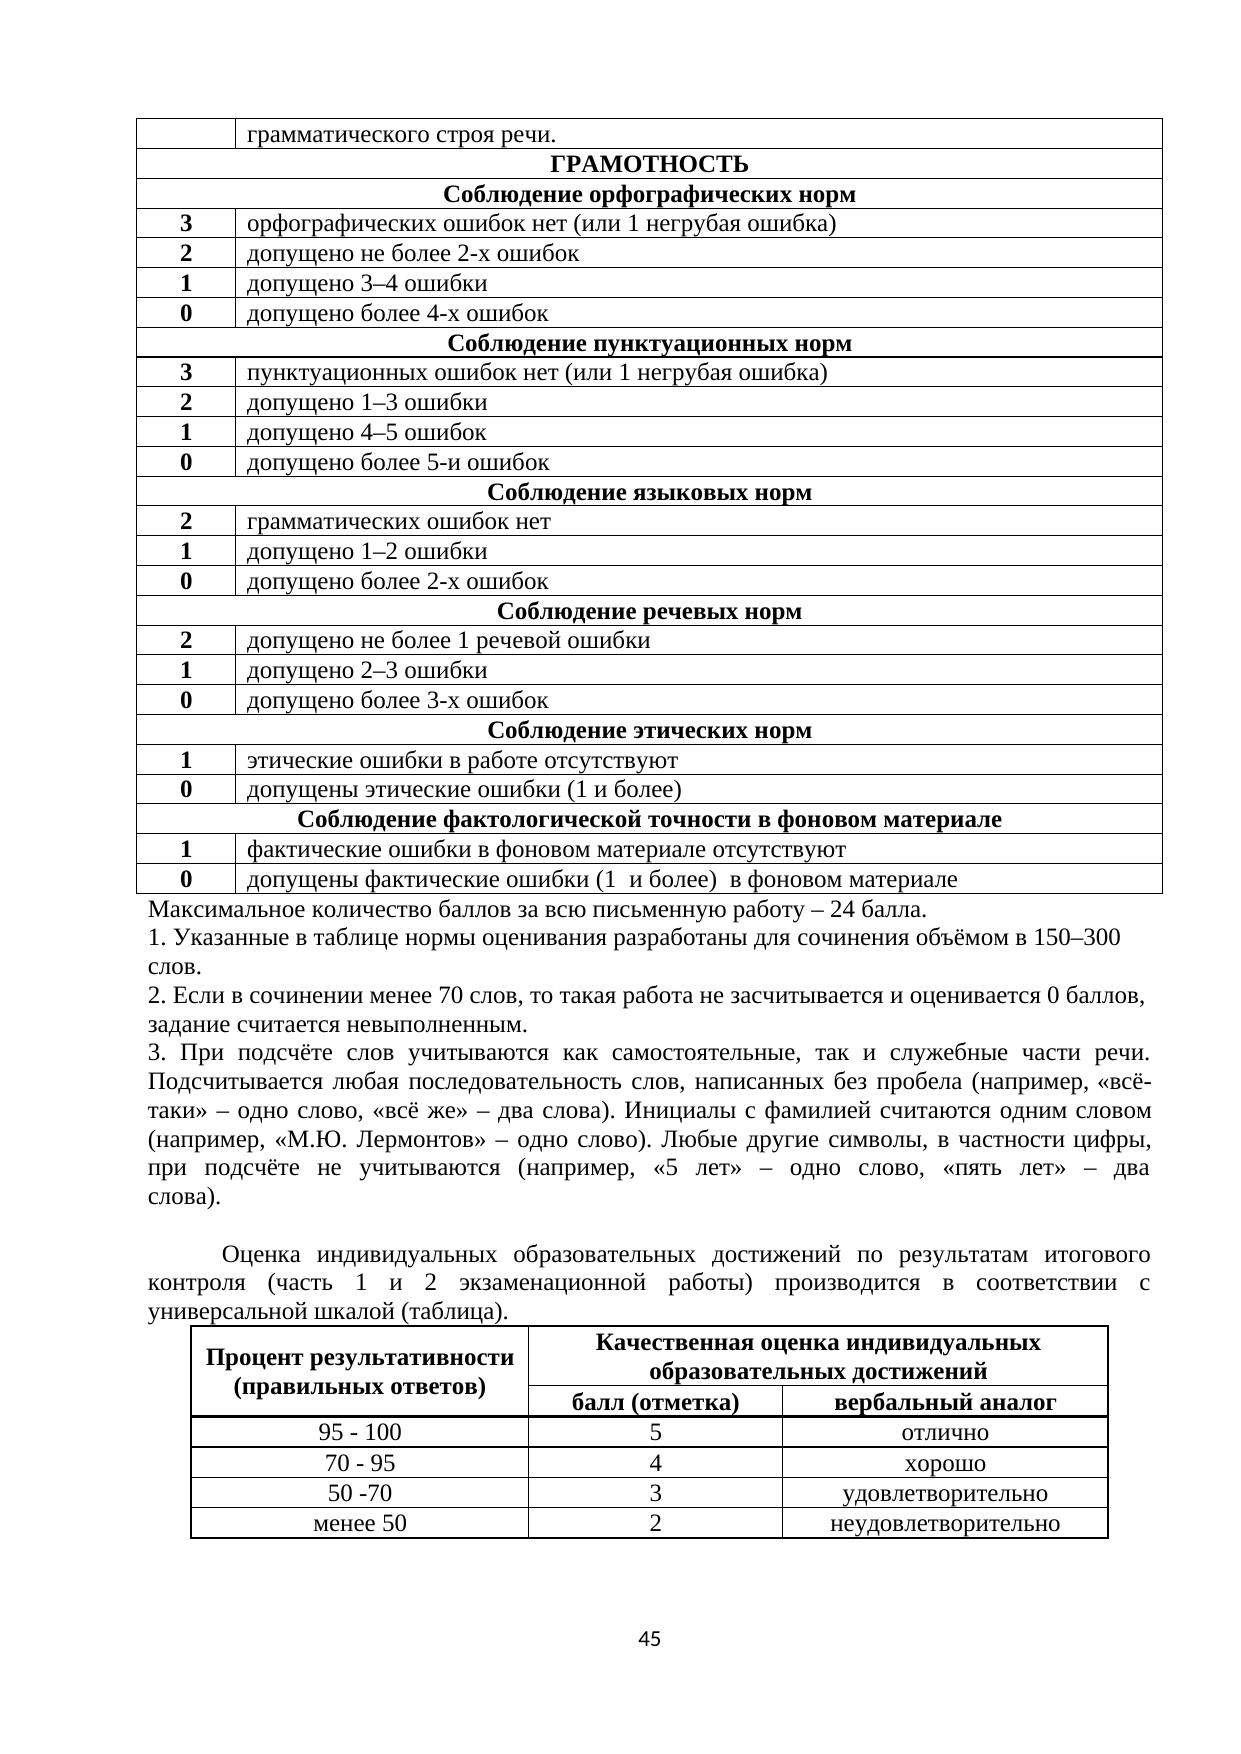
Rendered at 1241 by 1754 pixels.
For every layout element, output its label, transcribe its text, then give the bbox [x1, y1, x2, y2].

table_cell 1 [137, 655, 235, 684]
table_cell менее 50 [192, 1508, 528, 1537]
table_cell 1 [137, 536, 235, 565]
table_cell допущены этические ошибки (1 и более) [236, 775, 1162, 803]
table_cell хорошо [783, 1448, 1107, 1477]
table_cell допущено не более 1 речевой ошибки [236, 626, 1162, 654]
table_cell 0 [137, 447, 235, 476]
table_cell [236, 119, 1162, 148]
table_cell 3 [137, 209, 235, 237]
table_cell 3 [529, 1478, 782, 1507]
table_cell 50 -70 [192, 1478, 528, 1507]
table_cell допущено более 3-х ошибок [236, 685, 1162, 714]
table_cell 4 [529, 1448, 782, 1477]
table_cell 3 [137, 358, 235, 386]
table_cell пунктуационных ошибок нет (или 1 негрубая ошибка) [236, 358, 1162, 386]
table_cell фактические ошибки в фоновом материале отсутствуют [236, 834, 1162, 863]
table_cell 0 [137, 298, 235, 327]
table_cell 1 [137, 417, 235, 446]
text Максимальное количество баллов за всю письменную работу – 24 балла. [148, 894, 1152, 922]
table_cell 5 [529, 1418, 782, 1446]
table_header Качественная оценка индивидуальных образовательных достижений [529, 1327, 1107, 1384]
table_cell Соблюдение языковых норм [137, 477, 1162, 505]
table_cell допущено 3–4 ошибки [236, 268, 1162, 297]
text 3. При подсчёте слов учитываются как самостоятельные, так и служебные части речи. Подсчитывается любая последовательность слов, написанных без пробела (например, «всё-таки» – одно слово, «всё же» – два слова). Инициалы с фамилией считаются одним словом (например, «М.Ю. Лермонтов» – одно слово). Любые другие символы, в частности цифры, при подсчёте не учитываются (например, «5 лет» – одно слово, «пять лет» – два слова). [148, 1037, 1152, 1210]
table_cell 2 [529, 1508, 782, 1537]
table_cell допущены фактические ошибки (1 и более) в фоновом материале [236, 864, 1162, 893]
table_cell 2 [137, 387, 235, 416]
table_cell вербальный аналог [783, 1386, 1107, 1415]
table_cell удовлетворительно [783, 1478, 1107, 1507]
table_header Процент результативности (правильных ответов) [192, 1327, 528, 1415]
text Оценка индивидуальных образовательных достижений по результатам итогового контроля (часть 1 и 2 экзаменационной работы) производится в соответствии с универсальной шкалой (таблица). [148, 1239, 1152, 1325]
table_cell 2 [137, 506, 235, 535]
table_cell Соблюдение пунктуационных норм [137, 328, 1162, 356]
table_cell 95 - 100 [192, 1418, 528, 1446]
table_cell 1 [137, 268, 235, 297]
table_cell 0 [137, 775, 235, 803]
table_cell балл (отметка) [529, 1386, 782, 1415]
table_cell допущено 4–5 ошибок [236, 417, 1162, 446]
table_cell 1 [137, 745, 235, 773]
table_cell 0 [137, 119, 235, 148]
table_cell допущено более 4-х ошибок [236, 298, 1162, 327]
table_cell допущено 2–3 ошибки [236, 655, 1162, 684]
table_cell неудовлетворительно [783, 1508, 1107, 1537]
text 2. Если в сочинении менее 70 слов, то такая работа не засчитывается и оценивается 0 баллов, задание считается невыполненным. [148, 980, 1152, 1037]
table_cell допущено 1–3 ошибки [236, 387, 1162, 416]
table_cell этические ошибки в работе отсутствуют [236, 745, 1162, 773]
text 1. Указанные в таблице нормы оценивания разработаны для сочинения объёмом в 150–300 слов. [148, 922, 1152, 980]
table_cell грамматических ошибок нет [236, 506, 1162, 535]
table_cell ГРАМОТНОСТЬ [137, 149, 1162, 178]
table_cell Соблюдение этических норм [137, 715, 1162, 744]
table_cell 0 [137, 566, 235, 595]
table_cell 0 [137, 864, 235, 893]
table_cell отлично [783, 1418, 1107, 1446]
table_cell Соблюдение фактологической точности в фоновом материале [137, 804, 1162, 833]
table_cell Соблюдение орфографических норм [137, 179, 1162, 207]
table_cell 70 - 95 [192, 1448, 528, 1477]
table_cell допущено более 2-х ошибок [236, 566, 1162, 595]
table_cell 2 [137, 238, 235, 267]
table_cell Соблюдение речевых норм [137, 596, 1162, 624]
table_cell 2 [137, 626, 235, 654]
table_cell допущено 1–2 ошибки [236, 536, 1162, 565]
table_cell 1 [137, 834, 235, 863]
table_cell допущено не более 2-х ошибок [236, 238, 1162, 267]
table_cell орфографических ошибок нет (или 1 негрубая ошибка) [236, 209, 1162, 237]
table_cell допущено более 5-и ошибок [236, 447, 1162, 476]
table_cell 0 [137, 685, 235, 714]
